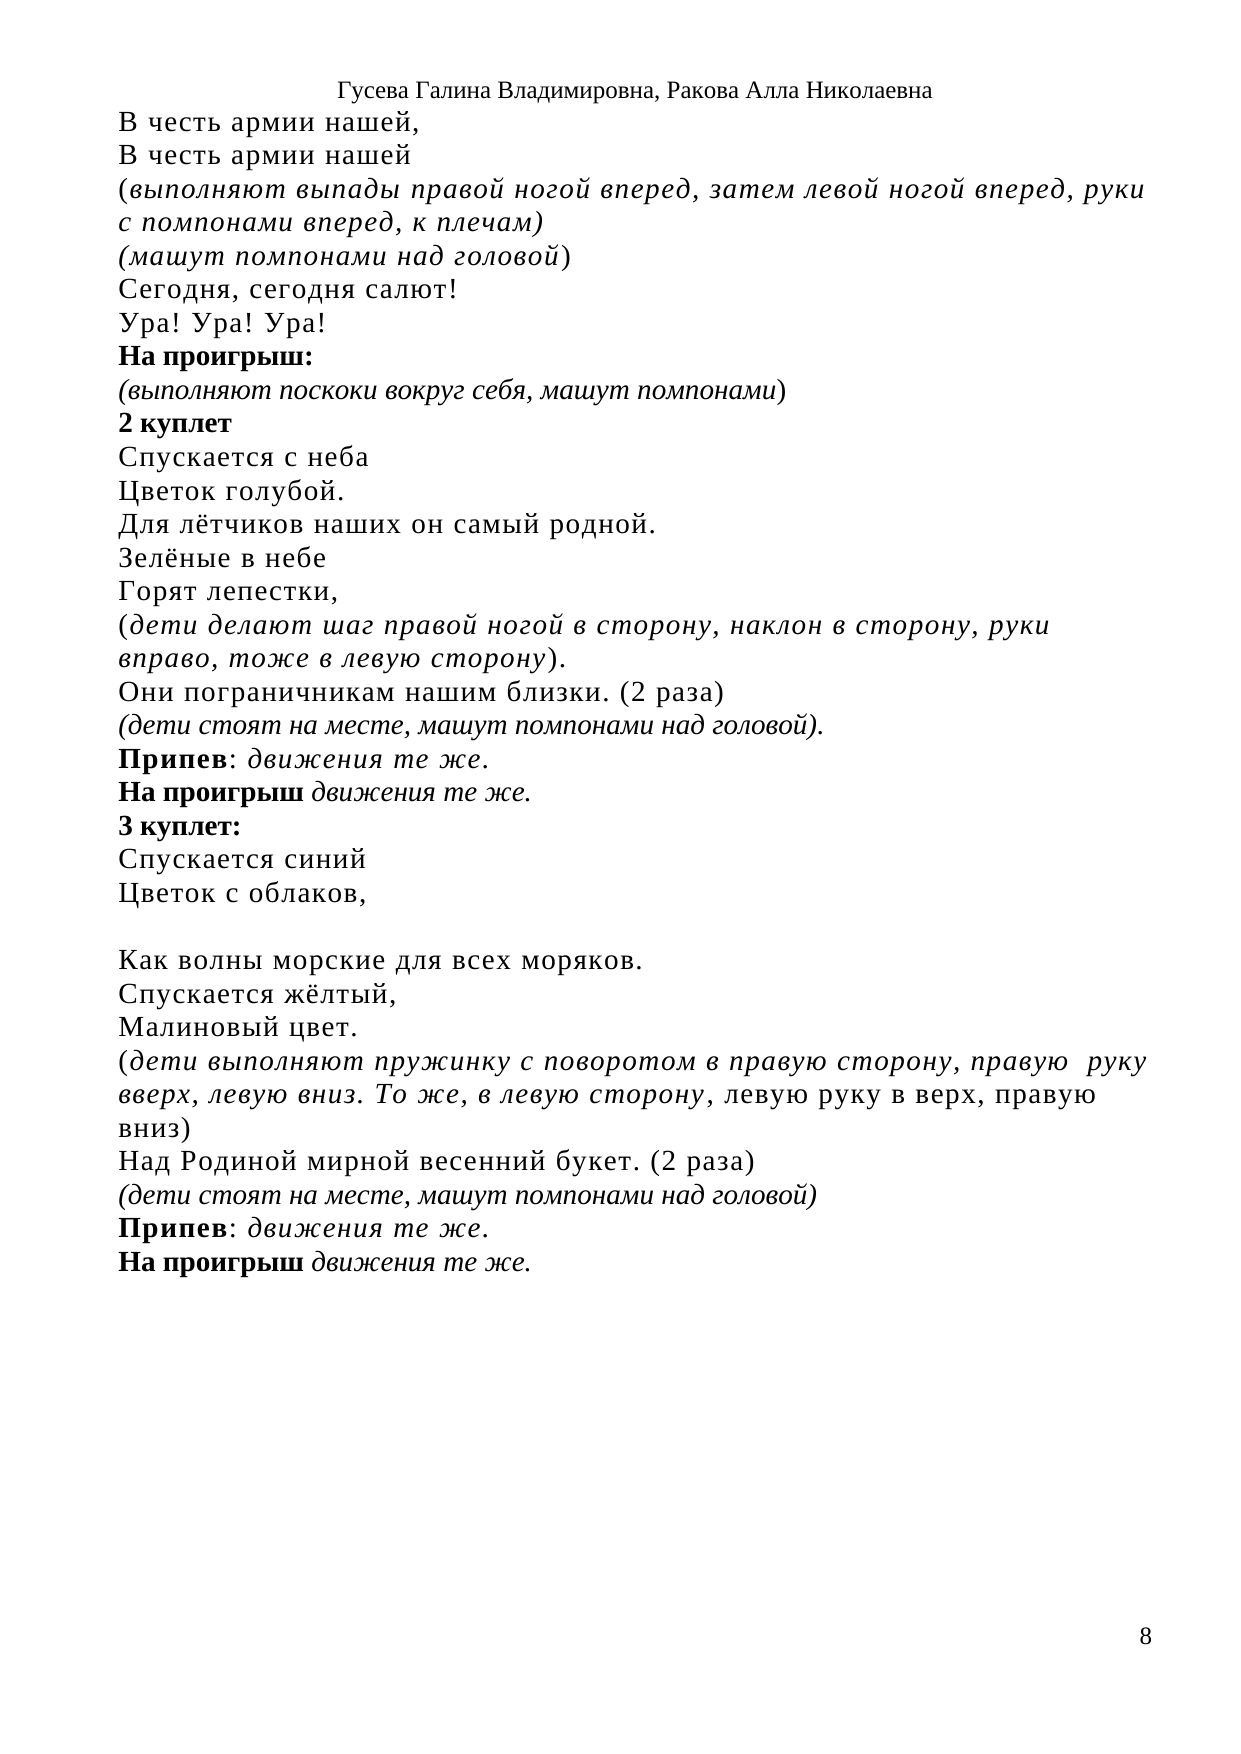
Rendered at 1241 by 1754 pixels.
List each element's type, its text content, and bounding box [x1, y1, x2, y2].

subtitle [118, 104, 1152, 171]
text 3 куплет: [118, 808, 1152, 842]
subtitle (дети делают шаг правой ногой в сторону, наклон в сторону, руки вправо, тоже в левую сторону). Они пограничникам нашим близки. (2 раза) [118, 607, 1152, 707]
text На проигрыш движения те же. [118, 774, 1152, 808]
subtitle (выполняют выпады правой ногой вперед, затем левой ногой вперед, руки с помпонами вперед, к плечам) [118, 171, 1152, 238]
text (дети стоят на месте, машут помпонами над головой) [118, 1177, 1152, 1211]
text (выполняют поскоки вокруг себя, машут помпонами) [118, 372, 1152, 406]
subtitle Припев: движения те же. [118, 741, 1152, 774]
text (дети стоят на месте, машут помпонами над головой). [118, 707, 1152, 741]
subtitle Спускается синий Цветок с облаков, [118, 842, 1152, 909]
subtitle (машут помпонами над головой) Сегодня, сегодня салют! Ура! Ура! Ура! [118, 238, 1152, 338]
text На проигрыш: [118, 338, 1152, 372]
subtitle Спускается с неба Цветок голубой. Для лётчиков наших он самый родной. Зелёные в небе Горят лепестки, [118, 439, 1152, 607]
subtitle (дети выполняют пружинку с поворотом в правую сторону, правую руку вверх, левую вниз. То же, в левую сторону, левую руку в верх, правую вниз) Над Родиной мирной весенний букет. (2 раза) [118, 1043, 1152, 1177]
text 2 куплет [118, 406, 1152, 439]
text На проигрыш движения те же. [118, 1244, 1152, 1278]
subtitle Как волны морские для всех моряков. Спускается жёлтый, Малиновый цвет. [118, 909, 1152, 1043]
subtitle Припев: движения те же. [118, 1211, 1152, 1244]
